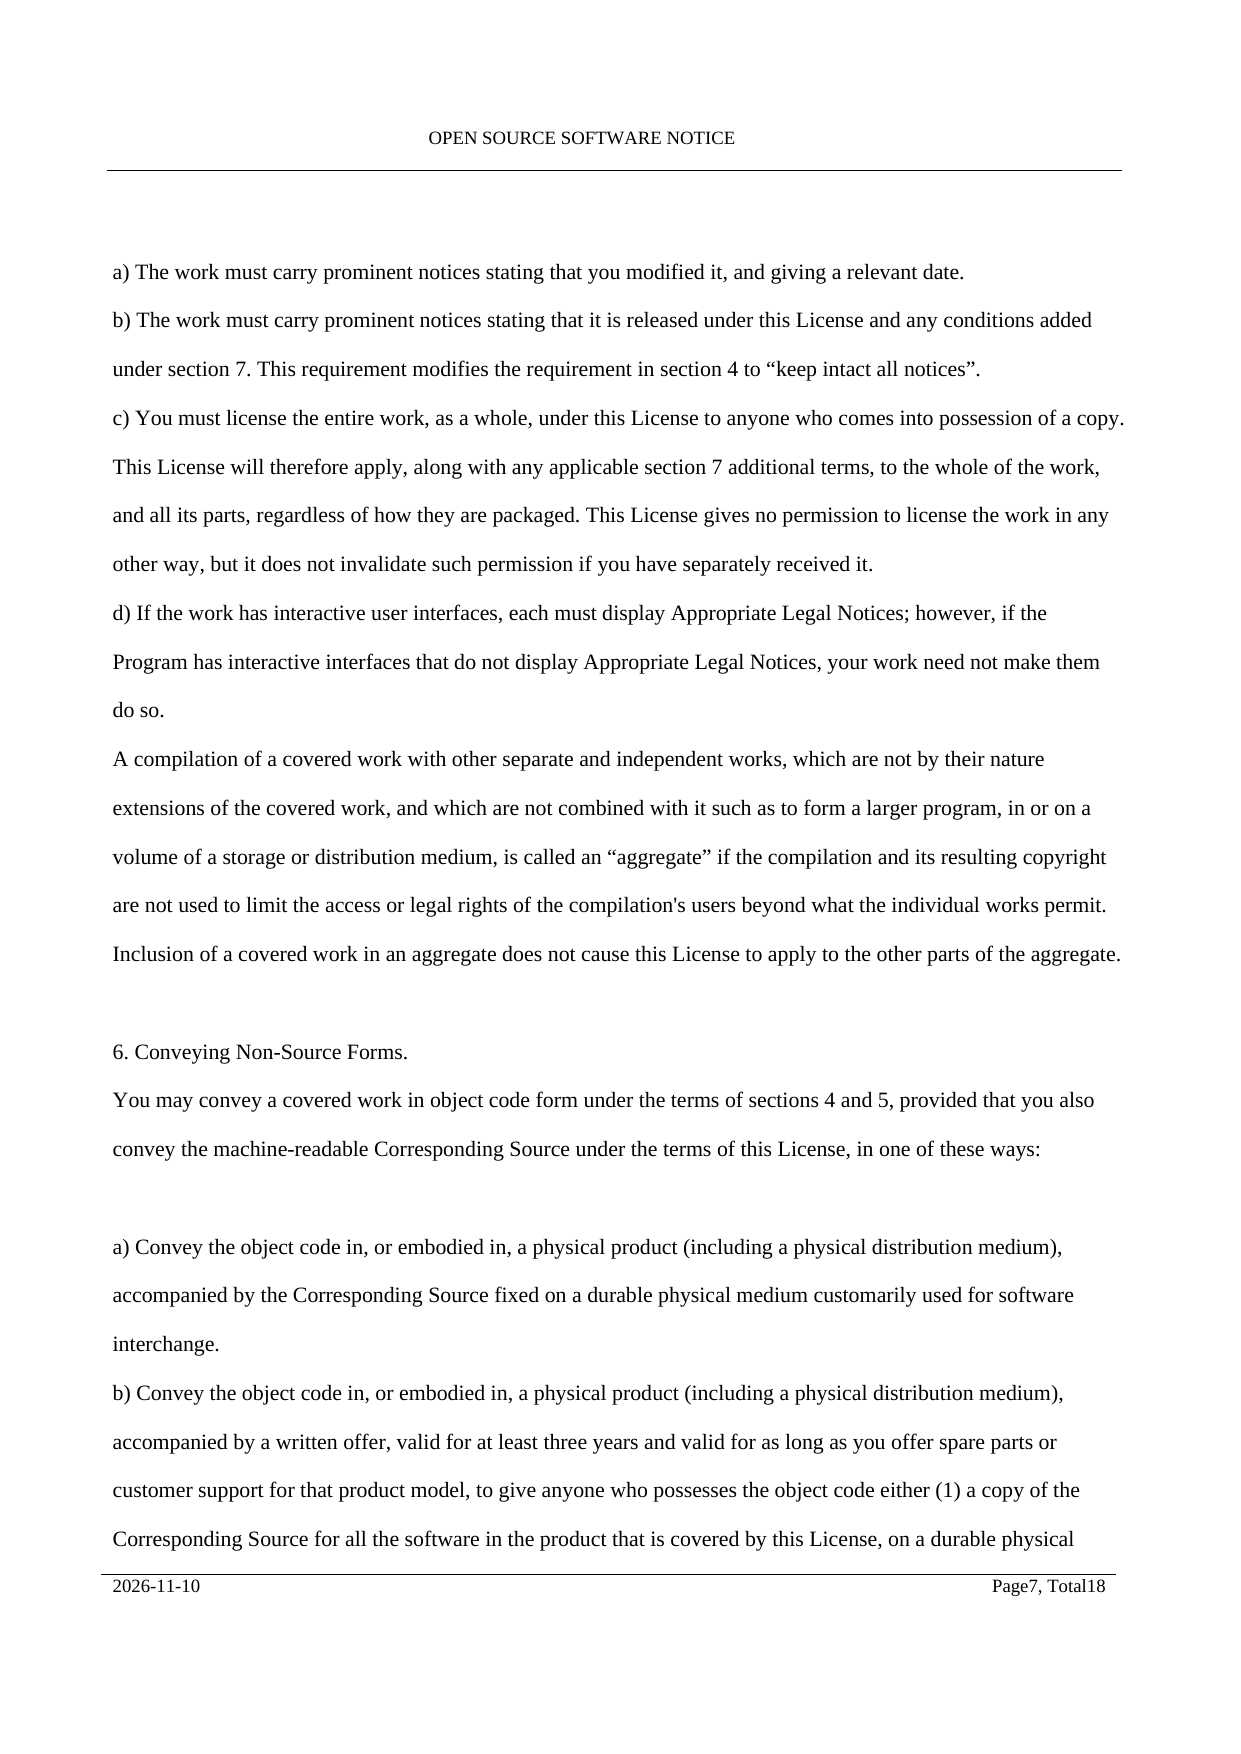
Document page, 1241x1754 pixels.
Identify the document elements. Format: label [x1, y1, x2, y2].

text [112, 206, 1128, 1555]
